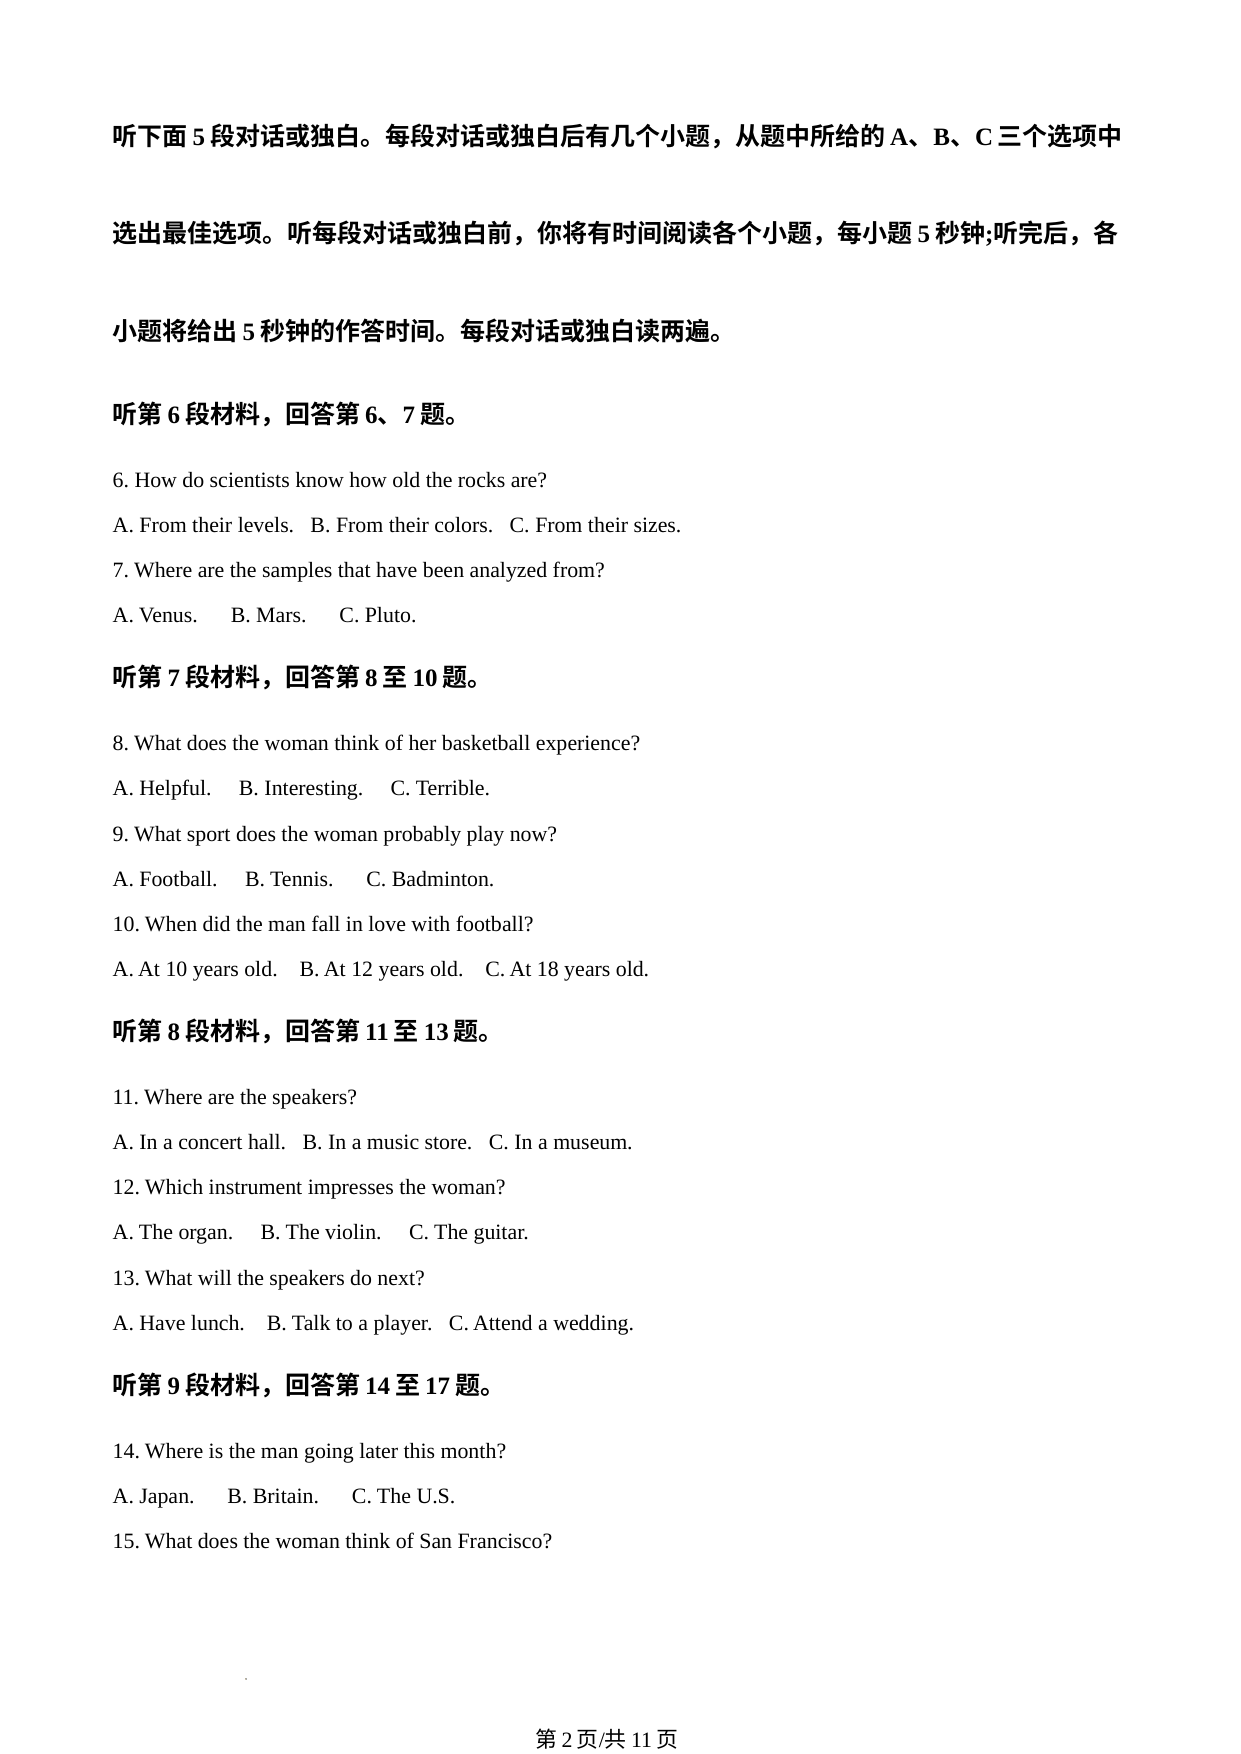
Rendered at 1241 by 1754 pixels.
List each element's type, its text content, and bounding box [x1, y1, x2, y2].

text A. From their levels. B. From their colors. C. From their sizes. [112, 508, 1128, 541]
text 听第7段材料，回答第8至10题。 [112, 643, 1128, 708]
text 听第9段材料，回答第14至17题。 [112, 1351, 1128, 1416]
text 8. What does the woman think of her basketball experience? [112, 727, 1128, 759]
text 听第8段材料，回答第11至13题。 [112, 997, 1128, 1062]
text 12. Which instrument impresses the woman? [112, 1171, 1128, 1203]
text 7. Where are the samples that have been analyzed from? [112, 553, 1128, 586]
text A. Japan. B. Britain. C. The U.S. [112, 1479, 1128, 1512]
text A. In a concert hall. B. In a music store. C. In a museum. [112, 1126, 1128, 1158]
text 11. Where are the speakers? [112, 1080, 1128, 1113]
text 9. What sport does the woman probably play now? [112, 817, 1128, 849]
text 听下面5段对话或独白。每段对话或独白后有几个小题，从题中所给的A、B、C三个选项中选出最佳选项。听每段对话或独白前，你将有时间阅读各个小题，每小题5秒钟;听完后，各小题将给出5秒钟的作答时间。每段对话或独白读两遍。 [112, 102, 1128, 362]
text 10. When did the man fall in love with football? [112, 907, 1128, 939]
text 听第6段材料，回答第6、7题。 [112, 380, 1128, 445]
text A. Football. B. Tennis. C. Badminton. [112, 862, 1128, 894]
text A. At 10 years old. B. At 12 years old. C. At 18 years old. [112, 952, 1128, 985]
text A. The organ. B. The violin. C. The guitar. [112, 1216, 1128, 1248]
text 15. What does the woman think of San Francisco? [112, 1524, 1128, 1557]
text 13. What will the speakers do next? [112, 1261, 1128, 1293]
text A. Helpful. B. Interesting. C. Terrible. [112, 772, 1128, 804]
text A. Venus. B. Mars. C. Pluto. [112, 598, 1128, 631]
text 6. How do scientists know how old the rocks are? [112, 463, 1128, 496]
text 14. Where is the man going later this month? [112, 1434, 1128, 1467]
text A. Have lunch. B. Talk to a player. C. Attend a wedding. [112, 1306, 1128, 1338]
